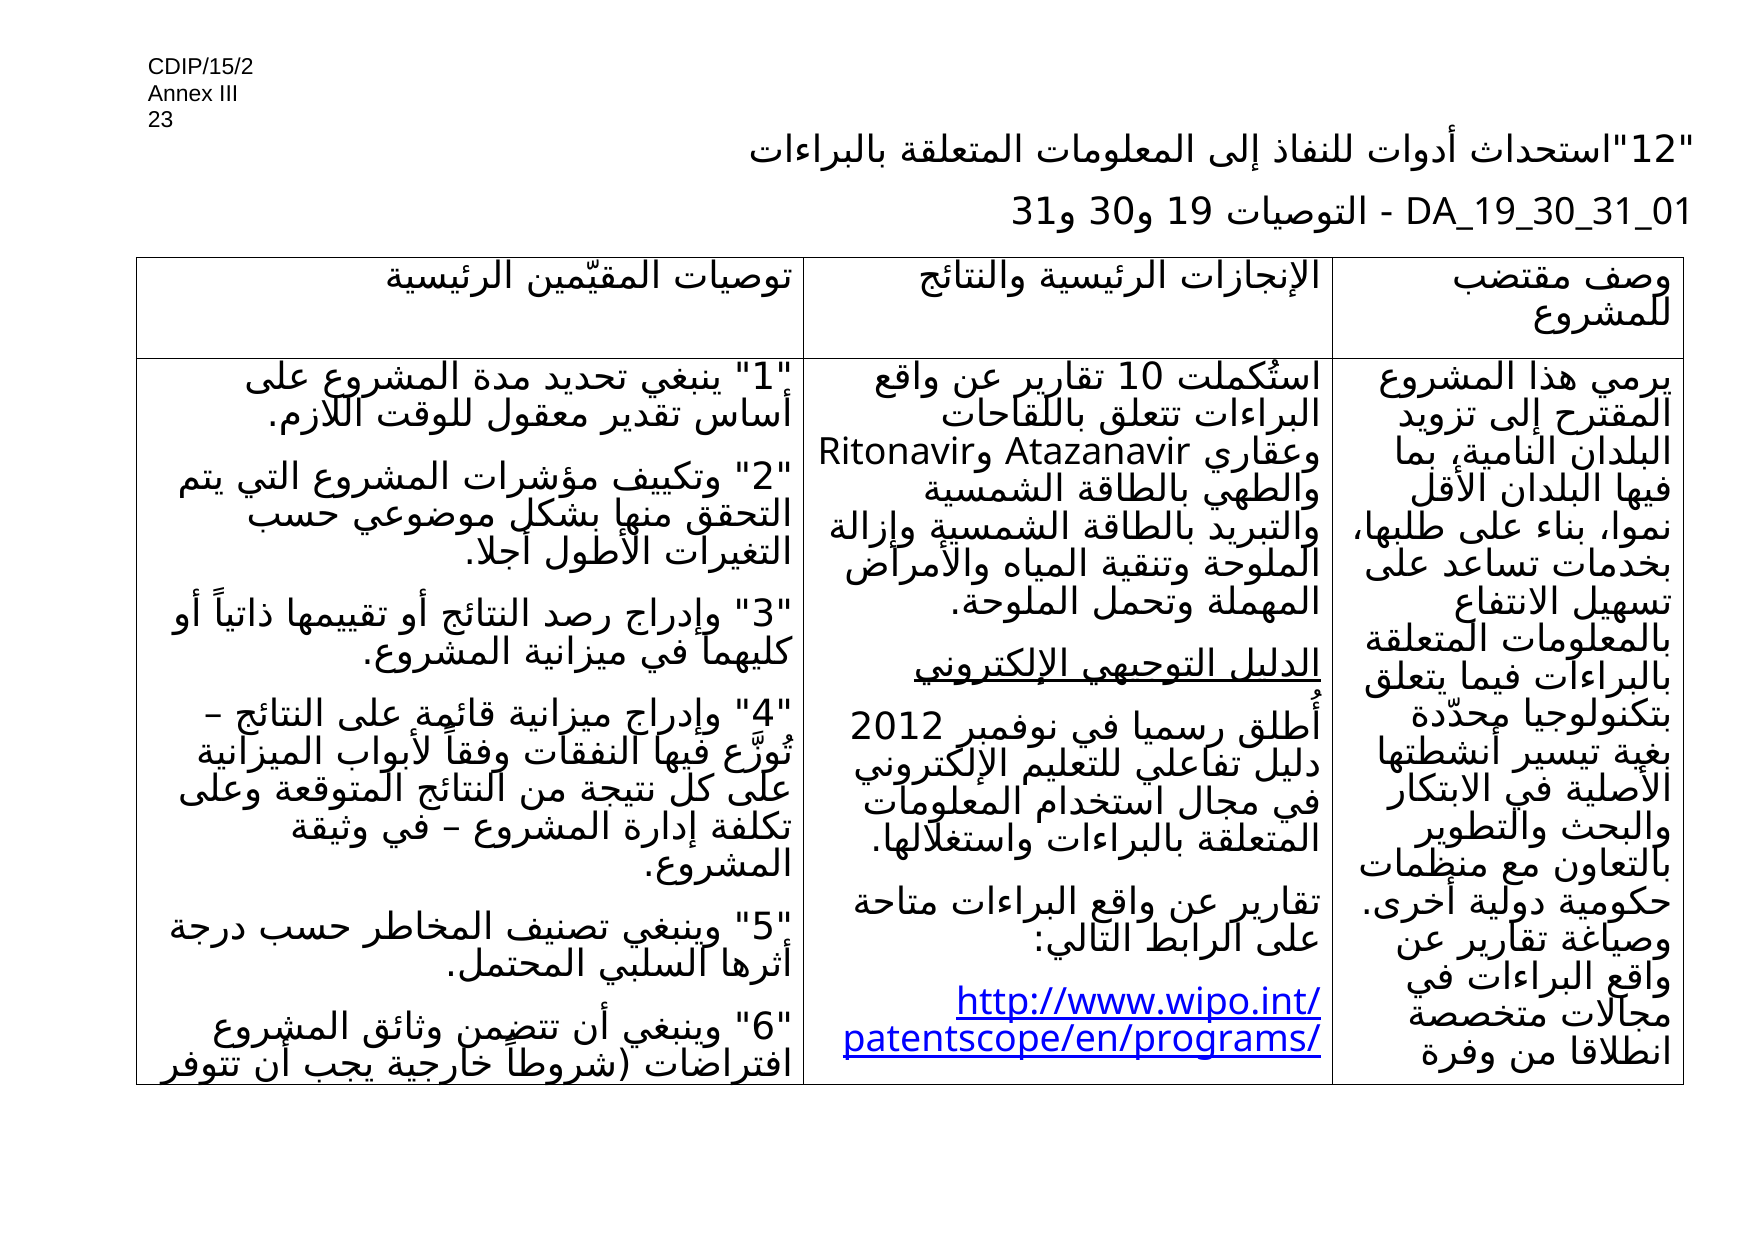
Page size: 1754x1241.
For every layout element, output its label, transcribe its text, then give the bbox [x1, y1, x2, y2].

text DA_19_30_31_01 - التوصيات 19 و30 و31 [1324, 195, 1695, 232]
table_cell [1333, 359, 1683, 1084]
table_header الإنجازات الرئيسية والنتائج [804, 258, 1332, 358]
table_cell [137, 359, 803, 1084]
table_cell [804, 359, 1332, 1084]
text DA_19_30_31_01 - التوصيات 19 و30 و31 [148, 195, 1351, 232]
text "12"‏استحداث أدوات للنفاذ إلى المعلومات المتعلقة بالبراءات [148, 132, 1695, 170]
table_header توصيات المقيّمين الرئيسية [137, 258, 803, 358]
table_header وصف مقتضب للمشروع [1333, 258, 1683, 358]
